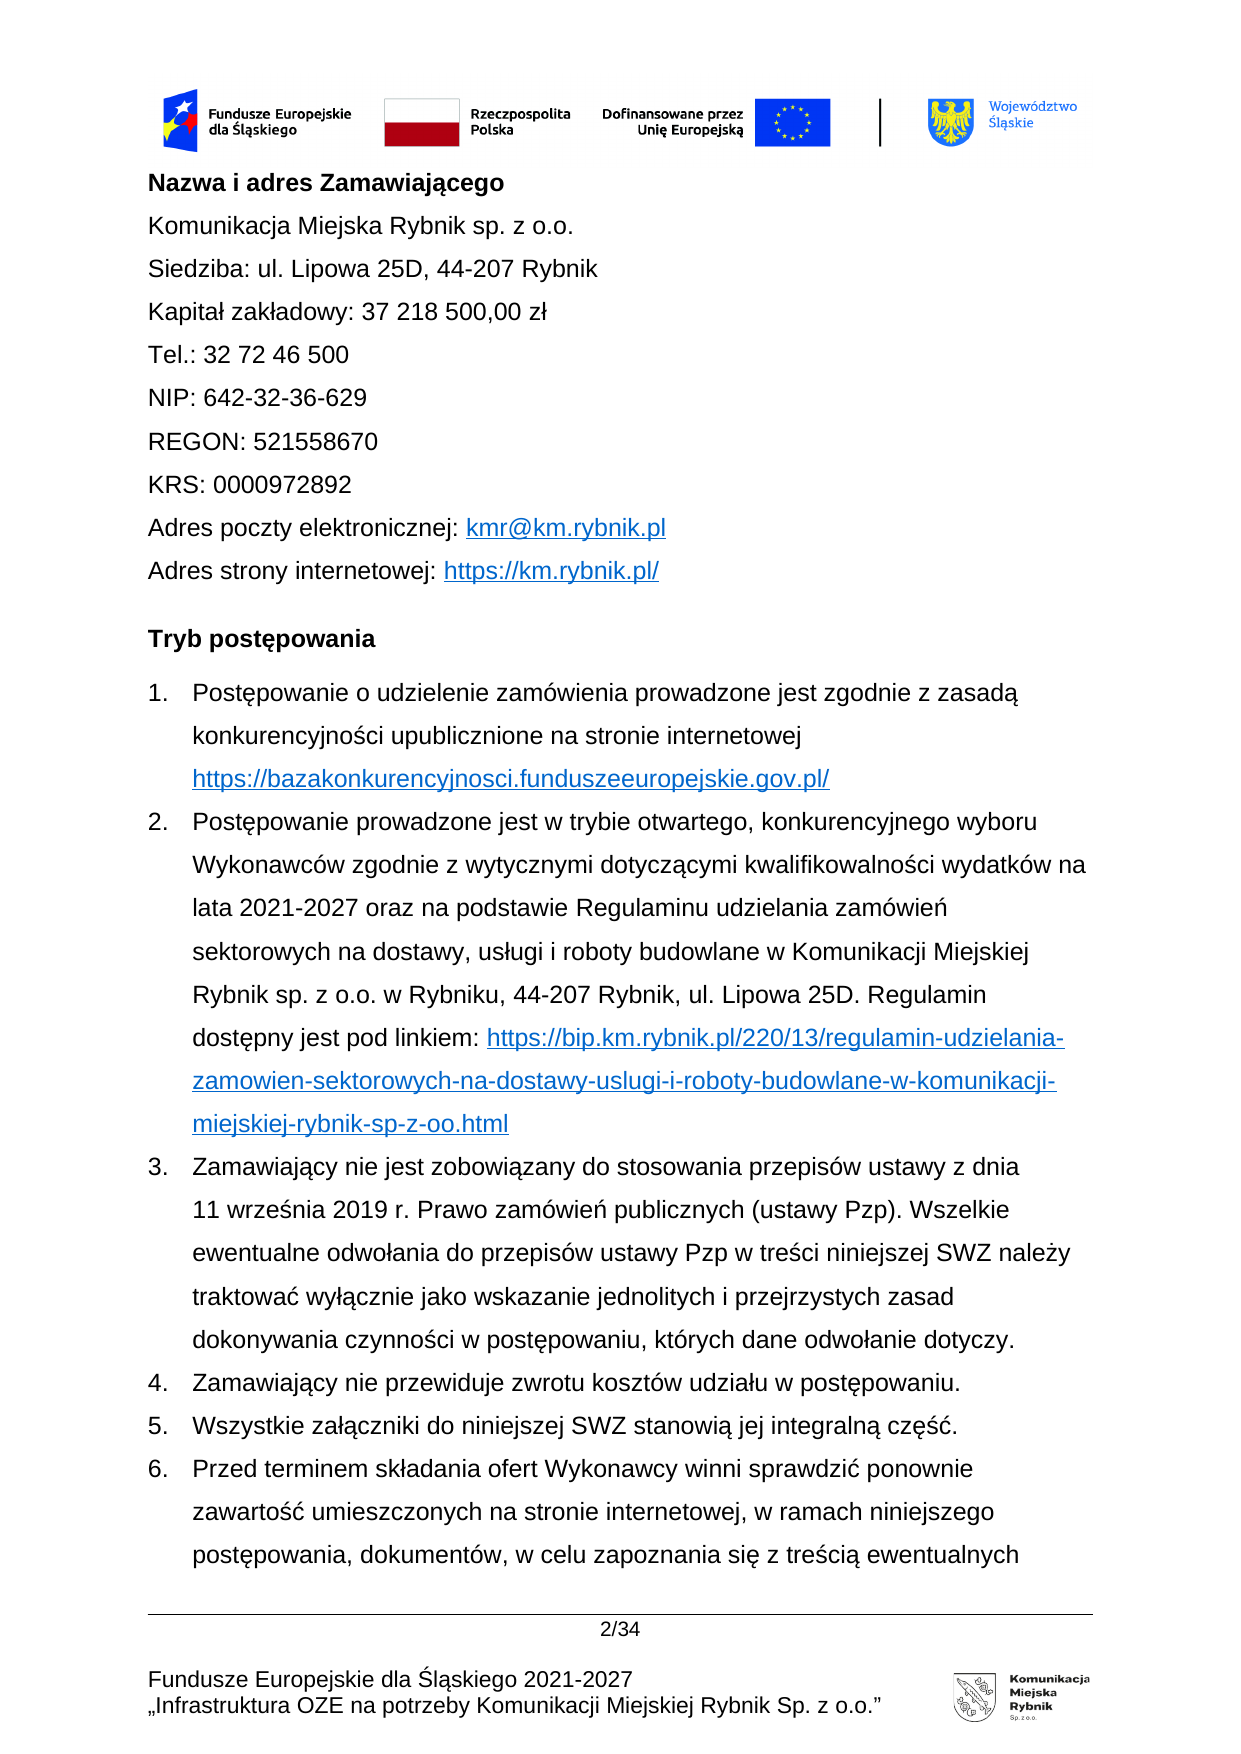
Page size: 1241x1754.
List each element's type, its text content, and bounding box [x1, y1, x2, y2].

list Zamawiający nie jest zobowiązany do stosowania przepisów ustawy z dnia 11 września 2019 r. Prawo zamówień publicznych (ustawy Pzp). Wszelkie ewentualne odwołania do przepisów ustawy Pzp w treści niniejszej SWZ należy traktować wyłącznie jako wskazanie jednolitych i przejrzystych zasad dokonywania czynności w postępowaniu, których dane odwołanie dotyczy. [148, 1152, 1093, 1353]
text Adres poczty elektronicznej: kmr@km.rybnik.pl [148, 513, 1093, 541]
text Adres strony internetowej: https://km.rybnik.pl/ [148, 556, 1093, 584]
picture [147, 73, 1093, 168]
text Tel.: 32 72 46 500 [148, 340, 1093, 369]
text REGON: 521558670 [148, 426, 1093, 455]
text KRS: 0000972892 [148, 469, 1093, 498]
text Nazwa i adres Zamawiającego [148, 168, 1093, 196]
list Zamawiający nie przewiduje zwrotu kosztów udziału w postępowaniu. [148, 1368, 1093, 1397]
list Postępowanie o udzielenie zamówienia prowadzone jest zgodnie z zasadą konkurencyjności upublicznione na stronie internetowej https://bazakonkurencyjnosci.funduszeeuropejskie.gov.pl/ [148, 678, 1093, 793]
list Postępowanie prowadzone jest w trybie otwartego, konkurencyjnego wyboru Wykonawców zgodnie z wytycznymi dotyczącymi kwalifikowalności wydatków na lata 2021-2027 oraz na podstawie Regulaminu udzielania zamówień sektorowych na dostawy, usługi i roboty budowlane w Komunikacji Miejskiej Rybnik sp. z o.o. w Rybniku, 44-207 Rybnik, ul. Lipowa 25D. Regulamin dostępny jest pod linkiem: https://bip.km.rybnik.pl/220/13/regulamin-udzielania-zamowien-sektorowych-na-dostawy-uslugi-i-roboty-budowlane-w-komunikacji-miejskiej-rybnik-sp-z-oo.html [148, 807, 1093, 1138]
text Komunikacja Miejska Rybnik sp. z o.o. [148, 211, 1093, 239]
list Wszystkie załączniki do niniejszej SWZ stanowią jej integralną część. [148, 1411, 1093, 1440]
text Kapitał zakładowy: 37 218 500,00 zł [148, 297, 1093, 326]
text Siedziba: ul. Lipowa 25D, 44-207 Rybnik [148, 254, 1093, 283]
text NIP: 642-32-36-629 [148, 383, 1093, 412]
text Tryb postępowania [148, 624, 1093, 653]
picture [953, 1673, 1090, 1722]
